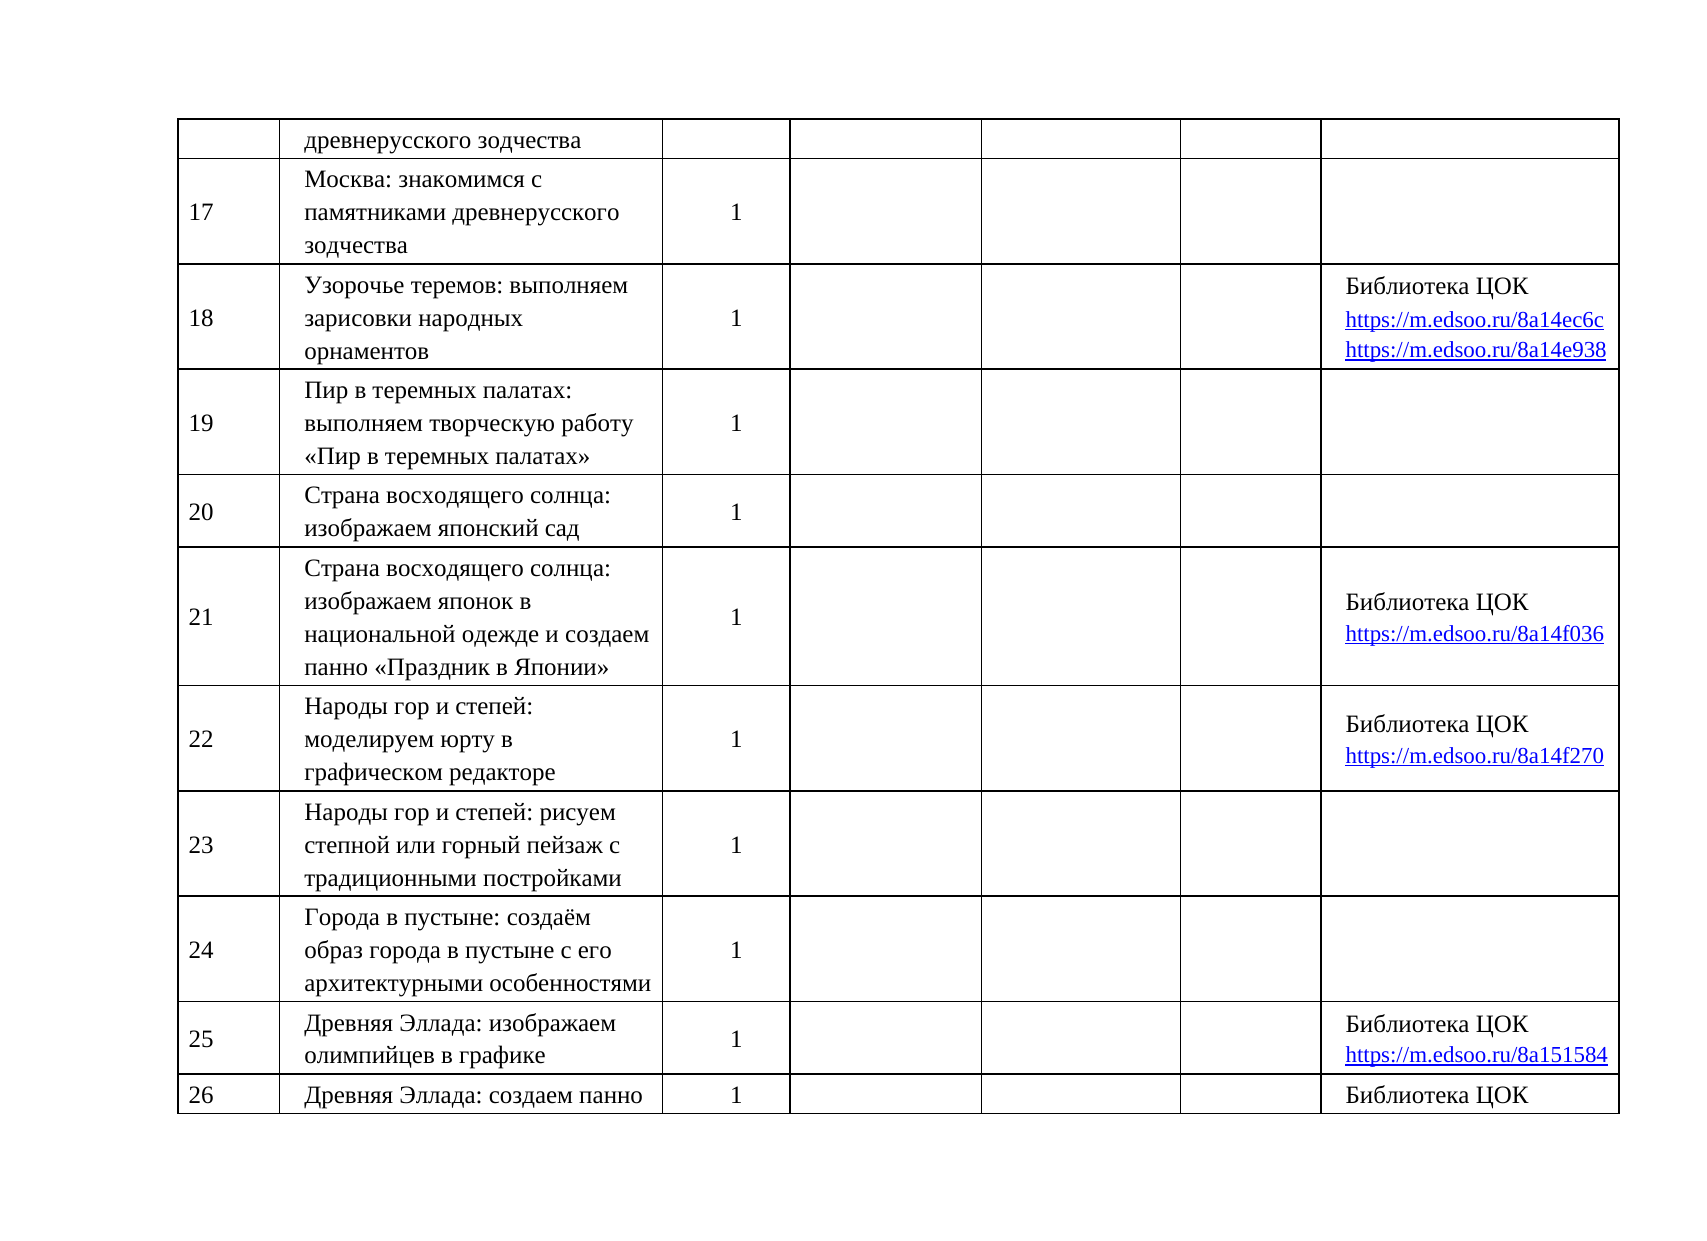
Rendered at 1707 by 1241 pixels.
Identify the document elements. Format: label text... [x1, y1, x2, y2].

table_cell 1 [663, 265, 789, 368]
table_cell 19 [179, 370, 279, 474]
table_cell [791, 1075, 981, 1113]
table_cell Города в пустыне: создаём образ города в пустыне с его архитектурными особенностями [280, 897, 662, 1001]
table_cell 16 [179, 120, 279, 157]
table_cell 1 [663, 1002, 789, 1073]
table_cell [1181, 120, 1320, 157]
table_cell [982, 120, 1180, 157]
table_cell [1322, 792, 1618, 895]
table_cell [791, 1002, 981, 1073]
table_cell 1 [663, 159, 789, 263]
table_cell [982, 1002, 1180, 1073]
table_cell 1 [663, 686, 789, 790]
table_cell Библиотека ЦОК https://m.edsoo.ru/8a14f036 [1322, 548, 1618, 684]
table_cell Библиотека ЦОК https://m.edsoo.ru/8a14ec6c https://m.edsoo.ru/8a14e938 [1322, 265, 1618, 368]
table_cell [280, 1075, 662, 1113]
table_cell [982, 548, 1180, 684]
table_cell Древняя Эллада: изображаем олимпийцев в графике [280, 1002, 662, 1073]
table_cell [1181, 686, 1320, 790]
table_cell 18 [179, 265, 279, 368]
table_cell [982, 792, 1180, 895]
table_cell [1181, 1002, 1320, 1073]
table_cell 1 [663, 1075, 789, 1113]
table_cell 21 [179, 548, 279, 684]
table_cell Библиотека ЦОК https://m.edsoo.ru/8a14f270 [1322, 686, 1618, 790]
table_cell [1181, 370, 1320, 474]
table_cell [982, 1075, 1180, 1113]
table_cell [1181, 792, 1320, 895]
table_cell 1 [663, 370, 789, 474]
table_cell 23 [179, 792, 279, 895]
table_cell [1322, 897, 1618, 1001]
table_cell [982, 265, 1180, 368]
table_cell Москва: знакомимся с памятниками древнерусского зодчества [280, 159, 662, 263]
table_cell 1 [663, 548, 789, 684]
table_cell [982, 370, 1180, 474]
table_cell [1181, 1075, 1320, 1113]
table_cell Пир в теремных палатах: выполняем творческую работу «Пир в теремных палатах» [280, 370, 662, 474]
table_cell [982, 159, 1180, 263]
table_cell [1181, 897, 1320, 1001]
table_cell 17 [179, 159, 279, 263]
table_cell [791, 370, 981, 474]
table_cell 20 [179, 475, 279, 546]
table_cell [1322, 120, 1618, 157]
table_cell 22 [179, 686, 279, 790]
table_cell [1322, 475, 1618, 546]
table_cell [1322, 159, 1618, 263]
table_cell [1322, 1075, 1618, 1113]
table_cell [982, 475, 1180, 546]
table_cell Народы гор и степей: моделируем юрту в графическом редакторе [280, 686, 662, 790]
table_cell Народы гор и степей: рисуем степной или горный пейзаж с традиционными постройками [280, 792, 662, 895]
table_cell [791, 265, 981, 368]
table_cell 1 [663, 897, 789, 1001]
table_cell [791, 686, 981, 790]
table_cell Узорочье теремов: выполняем зарисовки народных орнаментов [280, 265, 662, 368]
table_cell Страна восходящего солнца: изображаем японок в национальной одежде и создаем панно «Праздник в Японии» [280, 548, 662, 684]
table_cell [791, 120, 981, 157]
table_cell [1181, 475, 1320, 546]
table_cell [982, 897, 1180, 1001]
table_cell [791, 792, 981, 895]
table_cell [280, 120, 662, 157]
table_cell [791, 159, 981, 263]
table_cell [1322, 370, 1618, 474]
table_cell [791, 475, 981, 546]
table_cell [791, 897, 981, 1001]
table_cell 24 [179, 897, 279, 1001]
table_cell Библиотека ЦОК https://m.edsoo.ru/8a151584 [1322, 1002, 1618, 1073]
table_cell 1 [663, 475, 789, 546]
table_cell [982, 686, 1180, 790]
table_cell [1181, 548, 1320, 684]
table_cell [1181, 159, 1320, 263]
table_cell [1181, 265, 1320, 368]
table_cell 1 [663, 792, 789, 895]
table_cell 26 [179, 1075, 279, 1113]
table_cell [791, 548, 981, 684]
table_cell 1 [663, 120, 789, 157]
table_cell Страна восходящего солнца: изображаем японский сад [280, 475, 662, 546]
table_cell 25 [179, 1002, 279, 1073]
